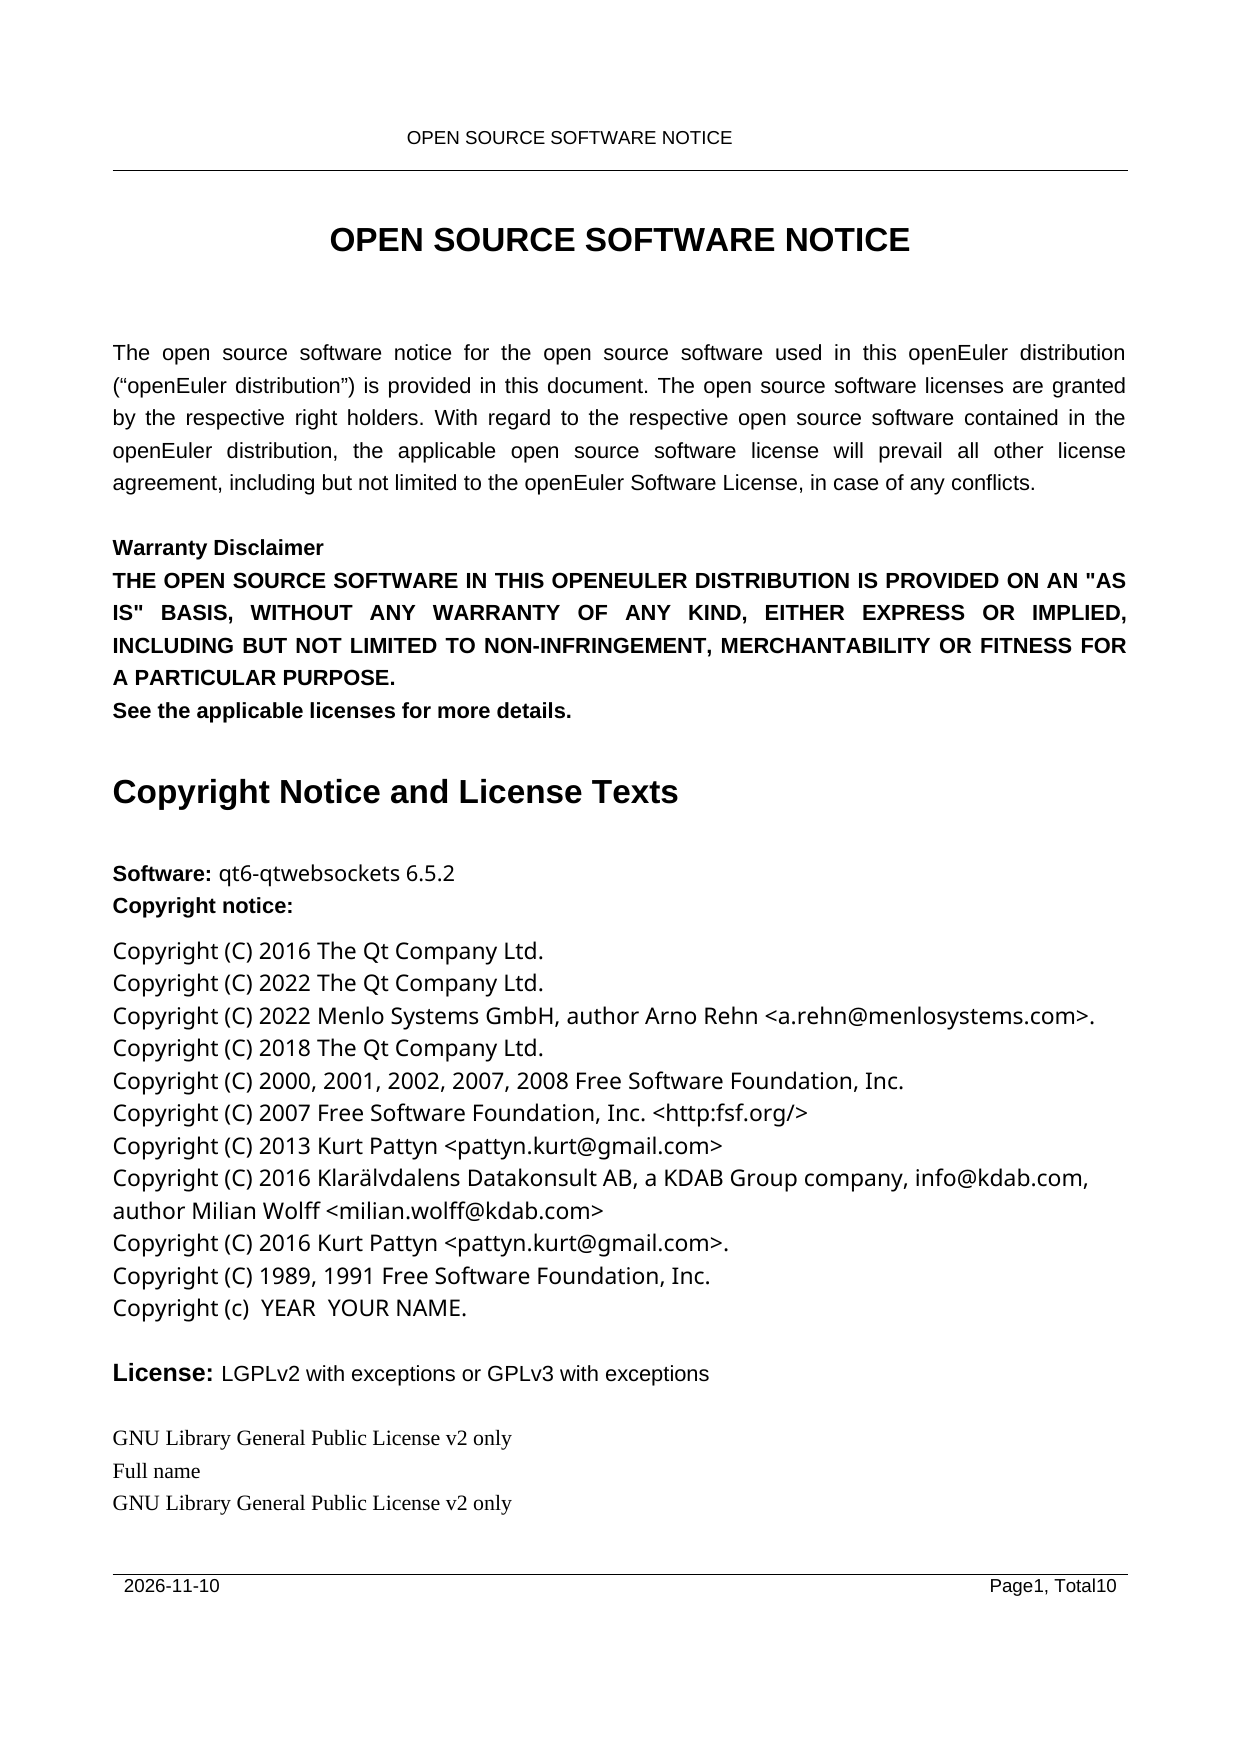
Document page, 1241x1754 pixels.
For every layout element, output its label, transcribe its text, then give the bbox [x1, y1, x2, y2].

text The open source software notice for the open source software used in this openEuler distribution (“openEuler distribution”) is provided in this document. The open source software licenses are granted by the respective right holders. With regard to the respective open source software contained in the openEuler distribution, the applicable open source software license will prevail all other license agreement, including but not limited to the openEuler Software License, in case of any conflicts. [112, 336, 1128, 499]
text Full name [112, 1454, 1128, 1486]
text GNU Library General Public License v2 only [112, 1486, 1128, 1519]
text GNU Library General Public License v2 only [112, 1389, 1128, 1454]
text Copyright notice: [112, 889, 1128, 921]
title Software: qt6-qtwebsockets 6.5.2 [112, 856, 1128, 889]
text License: LGPLv2 with exceptions or GPLv3 with exceptions [112, 1356, 1128, 1389]
text Copyright Notice and License Texts [112, 759, 1128, 824]
text Copyright (C) 2016 The Qt Company Ltd. Copyright (C) 2022 The Qt Company Ltd. Copyright (C) 2022 Menlo Systems GmbH, author Arno Rehn <a.rehn@menlosystems.com>. Copyright (C) 2018 The Qt Company Ltd. Copyright (C) 2000, 2001, 2002, 2007, 2008 Free Software Foundation, Inc. Copyright (C) 2007 Free Software Foundation, Inc. <http:fsf.org/> Copyright (C) 2013 Kurt Pattyn <pattyn.kurt@gmail.com> Copyright (C) 2016 Klarälvdalens Datakonsult AB, a KDAB Group company, info@kdab.com, author Milian Wolff <milian.wolff@kdab.com> Copyright (C) 2016 Kurt Pattyn <pattyn.kurt@gmail.com>. Copyright (C) 1989, 1991 Free Software Foundation, Inc. Copyright (c) YEAR YOUR NAME. [112, 934, 1128, 1356]
text OPEN SOURCE SOFTWARE NOTICE [112, 206, 1128, 271]
text Warranty Disclaimer [112, 531, 1128, 564]
text THE OPEN SOURCE SOFTWARE IN THIS OPENEULER DISTRIBUTION IS PROVIDED ON AN "AS IS" BASIS, WITHOUT ANY WARRANTY OF ANY KIND, EITHER EXPRESS OR IMPLIED, INCLUDING BUT NOT LIMITED TO NON-INFRINGEMENT, MERCHANTABILITY OR FITNESS FOR A PARTICULAR PURPOSE. See the applicable licenses for more details. [112, 564, 1128, 726]
